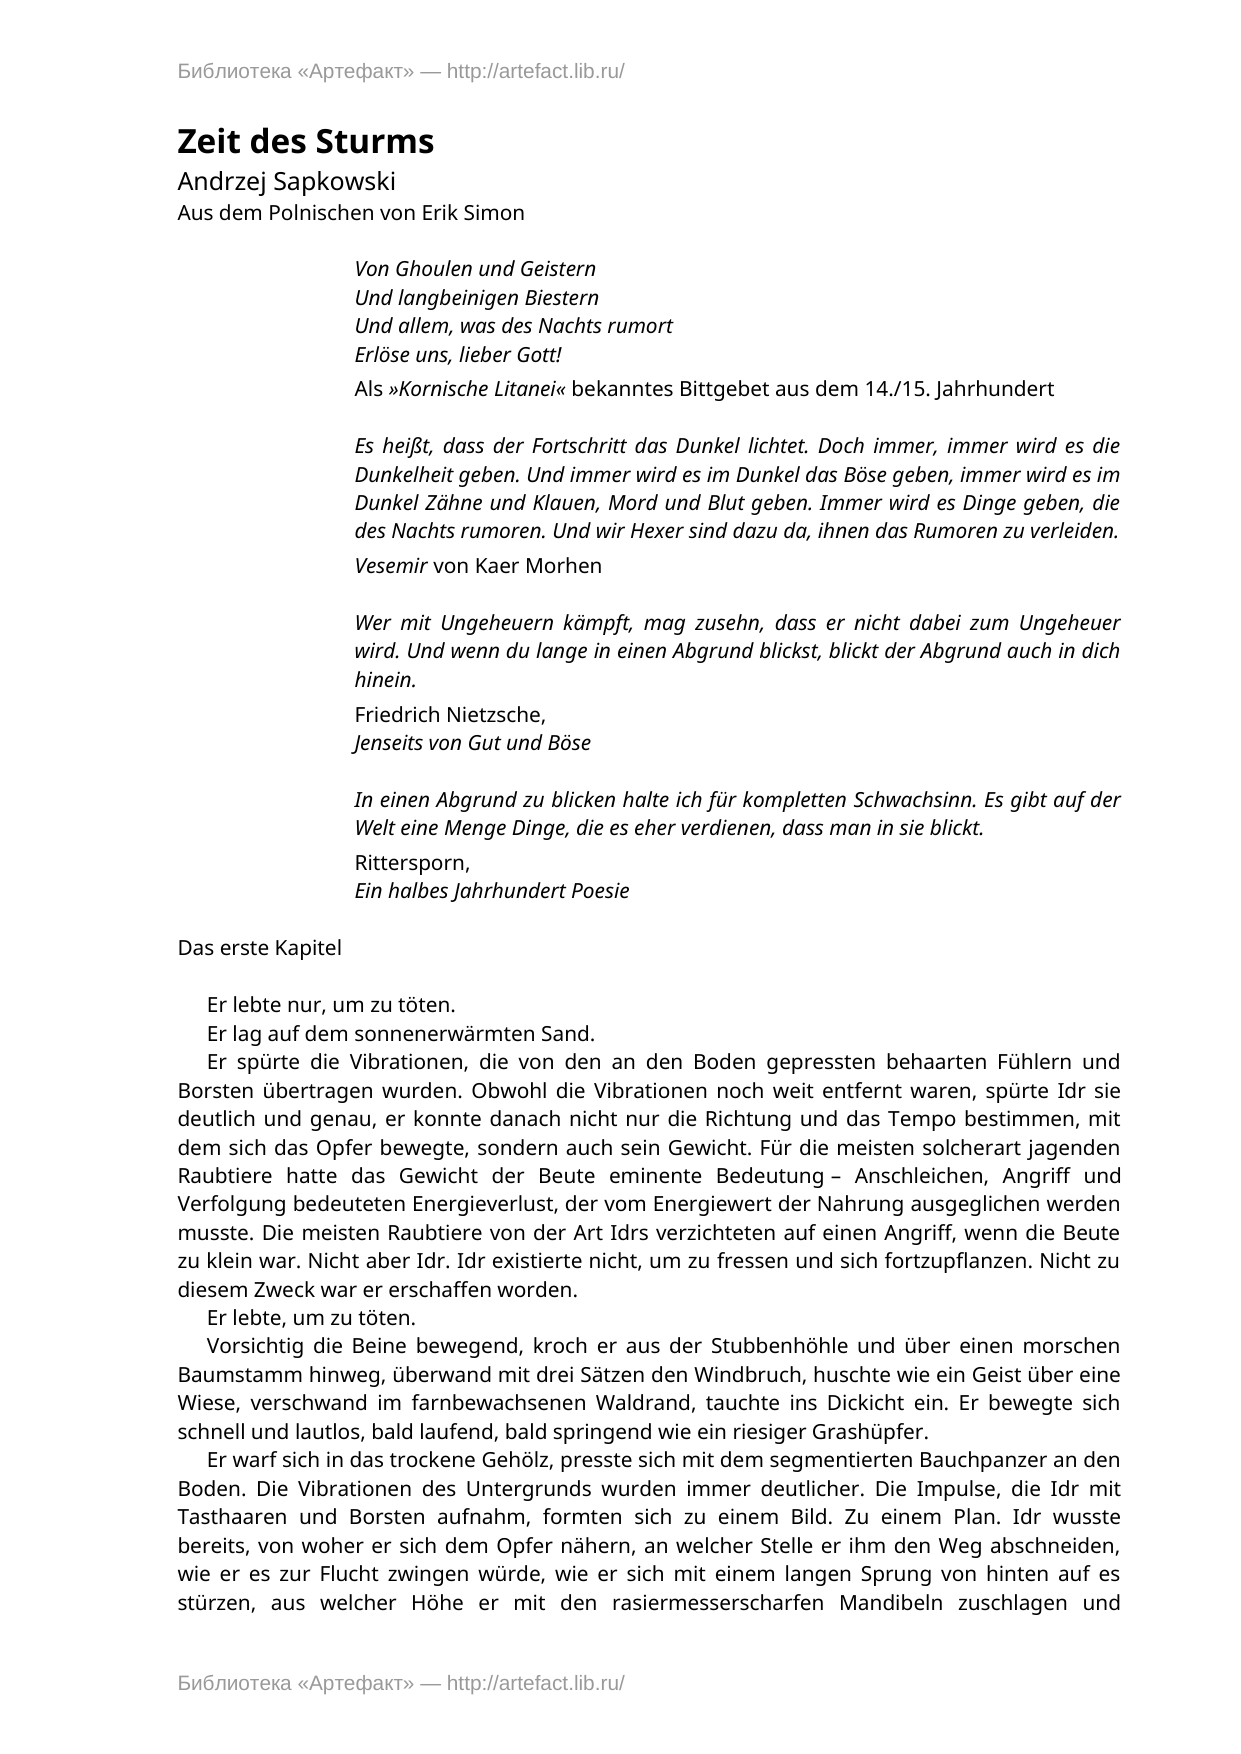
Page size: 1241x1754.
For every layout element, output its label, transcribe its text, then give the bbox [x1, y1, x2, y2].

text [177, 1445, 1122, 1616]
text Von Ghoulen und Geistern [354, 254, 1122, 283]
text Rittersporn, [354, 848, 1122, 877]
text Er spürte die Vibrationen, die von den an den Boden gepressten behaarten Fühlern und Borsten übertragen wurden. Obwohl die Vibrationen noch weit entfernt waren, spürte Idr sie deutlich und genau, er konnte danach nicht nur die Richtung und das Tempo bestimmen, mit dem sich das Opfer bewegte, sondern auch sein Gewicht. Für die meisten solcherart jagenden Raubtiere hatte das Gewicht der Beute eminente Bedeutung – Anschleichen, Angriff und Verfolgung bedeuteten Energieverlust, der vom Energiewert der Nahrung ausgeglichen werden musste. Die meisten Raubtiere von der Art Idrs verzichteten auf einen Angriff, wenn die Beute zu klein war. Nicht aber Idr. Idr existierte nicht, um zu fressen und sich fortzupflanzen. Nicht zu diesem Zweck war er erschaffen worden. [177, 1047, 1122, 1303]
text Zeit des Sturms [177, 118, 1122, 163]
text Aus dem Polnischen von Erik Simon [177, 198, 1122, 226]
text Erlöse uns, lieber Gott! [354, 340, 1122, 368]
text Jenseits von Gut und Böse [354, 728, 1122, 757]
text Vesemir von Kaer Morhen [354, 551, 1122, 580]
text Vorsichtig die Beine bewegend, kroch er aus der Stubbenhöhle und über einen morschen Baumstamm hinweg, überwand mit drei Sätzen den Windbruch, huschte wie ein Geist über eine Wiese, verschwand im farnbewachsenen Waldrand, tauchte ins Dickicht ein. Er bewegte sich schnell und lautlos, bald laufend, bald springend wie ein riesiger Grashüpfer. [177, 1332, 1122, 1445]
text Und allem, was des Nachts rumort [354, 311, 1122, 340]
text In einen Abgrund zu blicken halte ich für kompletten Schwachsinn. Es gibt auf der Welt eine Menge Dinge, die es eher verdienen, dass man in sie blickt. [354, 785, 1122, 842]
text Andrzej Sapkowski [177, 163, 1122, 198]
text Es heißt, dass der Fortschritt das Dunkel lichtet. Doch immer, immer wird es die Dunkelheit geben. Und immer wird es im Dunkel das Böse geben, immer wird es im Dunkel Zähne und Klauen, Mord und Blut geben. Immer wird es Dinge geben, die des Nachts rumoren. Und wir Hexer sind dazu da, ihnen das Rumoren zu verleiden. [354, 431, 1122, 545]
text Ein halbes Jahrhundert Poesie [354, 877, 1122, 905]
text Er lag auf dem sonnenerwärmten Sand. [177, 1019, 1122, 1047]
text Friedrich Nietzsche, [354, 700, 1122, 728]
text Und langbeinigen Biestern [354, 283, 1122, 311]
text Wer mit Ungeheuern kämpft, mag zusehn, dass er nicht dabei zum Ungeheuer wird. Und wenn du lange in einen Abgrund blickst, blickt der Abgrund auch in dich hinein. [354, 608, 1122, 693]
text Er lebte, um zu töten. [177, 1303, 1122, 1332]
text Er lebte nur, um zu töten. [177, 990, 1122, 1019]
subtitle Das erste Kapitel [177, 933, 1122, 962]
text Als »Kornische Litanei« bekanntes Bittgebet aus dem 14./15. Jahrhundert [354, 374, 1122, 403]
